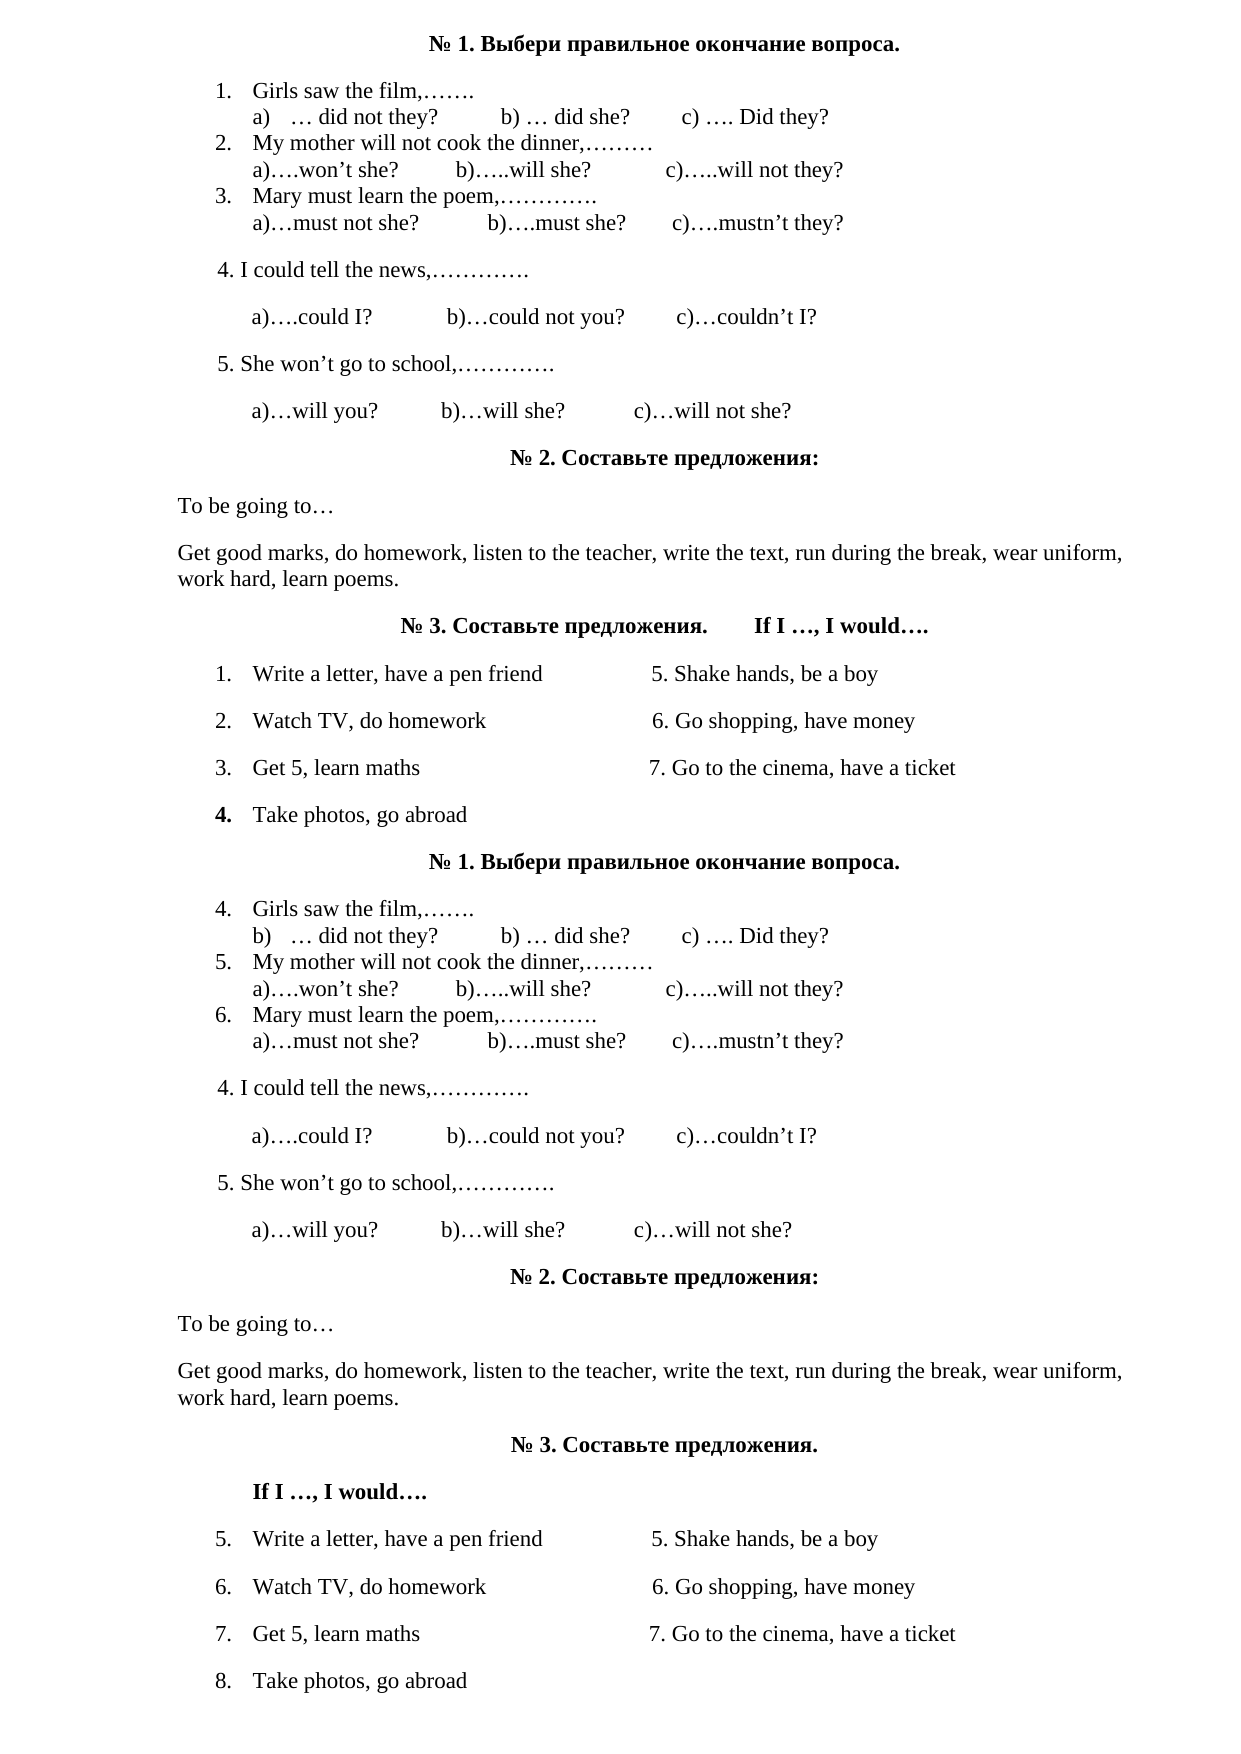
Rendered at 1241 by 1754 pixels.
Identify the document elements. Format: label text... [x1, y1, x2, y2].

text Get good marks, do homework, listen to the teacher, write the text, run during the break, wear uniform, work hard, learn poems. [177, 1358, 1152, 1410]
text a)….could I? b)…could not you? c)…couldn’t I? [177, 303, 1152, 329]
text Get good marks, do homework, listen to the teacher, write the text, run during the break, wear uniform, work hard, learn poems. [177, 539, 1152, 592]
list … did not they? b) … did she? c) …. Did they? [252, 103, 1152, 129]
list a)….won’t she? b)…..will she? c)…..will not they? [252, 974, 1152, 1001]
list a)….won’t she? b)…..will she? c)…..will not they? [252, 156, 1152, 182]
list Take photos, go abroad [215, 1667, 1152, 1693]
text a)….could I? b)…could not you? c)…couldn’t I? [177, 1122, 1152, 1148]
list Take photos, go abroad [215, 801, 1152, 827]
text To be going to… [177, 1310, 1152, 1337]
text a)…will you? b)…will she? c)…will not she? [177, 1216, 1152, 1242]
text № 2. Составьте предложения: [177, 444, 1152, 471]
list Watch TV, do homework 6. Go shopping, have money [215, 1573, 1152, 1599]
list a)…must not she? b)….must she? c)….mustn’t they? [252, 208, 1152, 235]
text 5. She won’t go to school,…………. [177, 350, 1152, 376]
list My mother will not cook the dinner,……… [215, 948, 1152, 974]
list … did not they? b) … did she? c) …. Did they? [252, 922, 1152, 948]
list a)…must not she? b)….must she? c)….mustn’t they? [252, 1027, 1152, 1054]
list Girls saw the film,……. [215, 77, 1152, 103]
list My mother will not cook the dinner,……… [215, 129, 1152, 156]
text To be going to… [177, 492, 1152, 518]
list Girls saw the film,……. [215, 896, 1152, 922]
list Write a letter, have a pen friend 5. Shake hands, be a boy [215, 659, 1152, 686]
text If I …, I would…. [252, 1478, 1152, 1505]
text 4. I could tell the news,…………. [177, 256, 1152, 282]
list Get 5, learn maths 7. Go to the cinema, have a ticket [215, 754, 1152, 780]
list Watch TV, do homework 6. Go shopping, have money [215, 707, 1152, 733]
text № 1. Выбери правильное окончание вопроса. [177, 848, 1152, 875]
list Write a letter, have a pen friend 5. Shake hands, be a boy [215, 1526, 1152, 1552]
text 5. She won’t go to school,…………. [177, 1169, 1152, 1195]
list Mary must learn the poem,…………. [215, 182, 1152, 208]
text № 3. Составьте предложения. If I …, I would…. [177, 612, 1152, 639]
list Get 5, learn maths 7. Go to the cinema, have a ticket [215, 1620, 1152, 1646]
text 4. I could tell the news,…………. [177, 1074, 1152, 1101]
text № 3. Составьте предложения. [177, 1431, 1152, 1457]
text a)…will you? b)…will she? c)…will not she? [177, 397, 1152, 424]
list Mary must learn the poem,…………. [215, 1001, 1152, 1027]
text № 2. Составьте предложения: [177, 1263, 1152, 1289]
text № 1. Выбери правильное окончание вопроса. [177, 29, 1152, 56]
